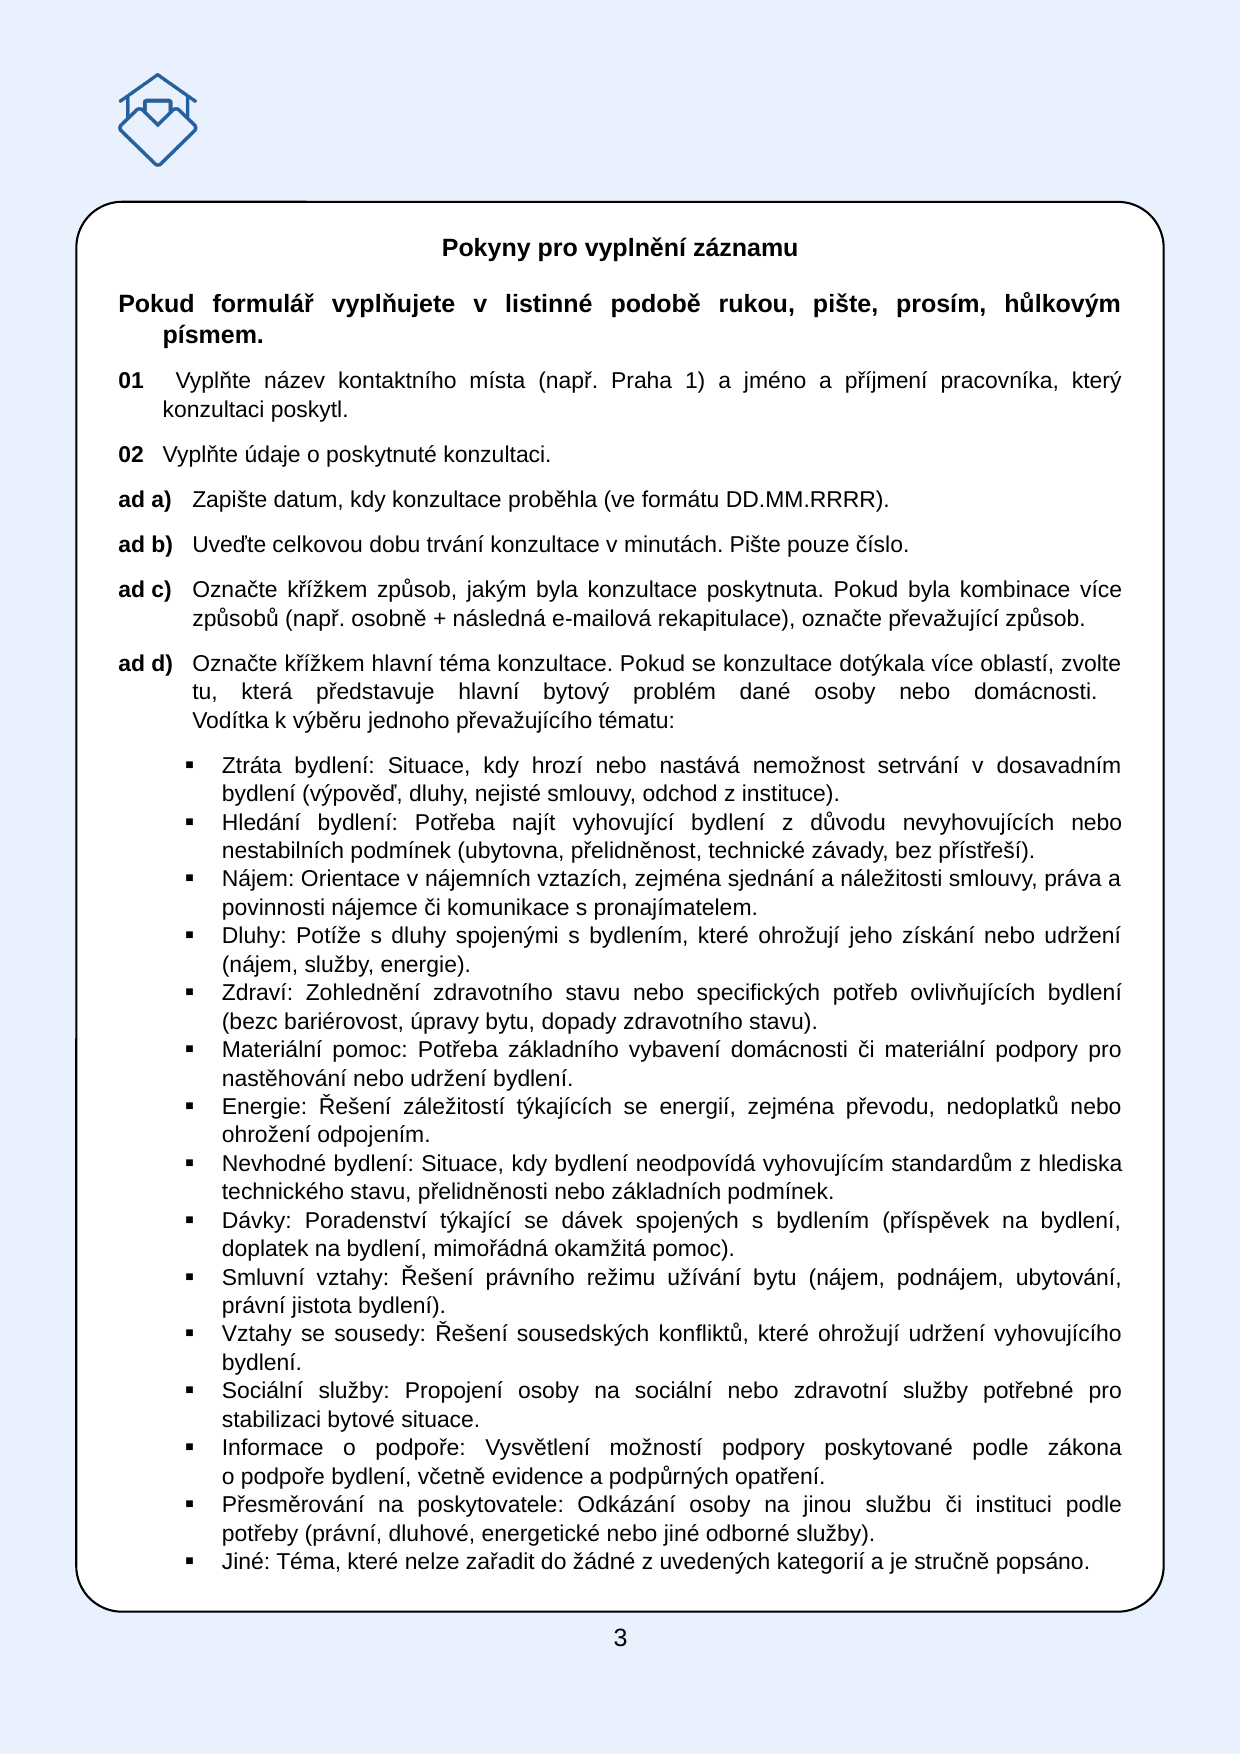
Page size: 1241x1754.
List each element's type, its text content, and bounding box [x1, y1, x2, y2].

list Sociální služby: Propojení osoby na sociální nebo zdravotní služby potřebné pro stabilizaci bytové situace. [184, 1377, 1122, 1432]
list Materiální pomoc: Potřeba základního vybavení domácnosti či materiální podpory pro nastěhování nebo udržení bydlení. [184, 1036, 1122, 1091]
list Energie: Řešení záležitostí týkajících se energií, zejména převodu, nedoplatků nebo ohrožení odpojením. [184, 1093, 1122, 1148]
list Nevhodné bydlení: Situace, kdy bydlení neodpovídá vyhovujícím standardům z hlediska technického stavu, přelidněnosti nebo základních podmínek. [184, 1150, 1122, 1204]
text 01 Vyplňte název kontaktního místa (např. Praha 1) a jméno a příjmení pracovníka, který konzultaci poskytl. [118, 367, 1122, 422]
list Dluhy: Potíže s dluhy spojenými s bydlením, které ohrožují jeho získání nebo udržení (nájem, služby, energie). [184, 922, 1122, 977]
text Pokyny pro vyplnění záznamu [118, 232, 1122, 261]
text ad b) Uveďte celkovou dobu trvání konzultace v minutách. Pište pouze číslo. [118, 531, 1122, 557]
picture [118, 73, 202, 167]
text 02 Vyplňte údaje o poskytnuté konzultaci. [118, 441, 1122, 467]
list Smluvní vztahy: Řešení právního režimu užívání bytu (nájem, podnájem, ubytování, právní jistota bydlení). [184, 1263, 1122, 1318]
list Ztráta bydlení: Situace, kdy hrozí nebo nastává nemožnost setrvání v dosavadním bydlení (výpověď, dluhy, nejisté smlouvy, odchod z instituce). [184, 752, 1122, 806]
list Zdraví: Zohlednění zdravotního stavu nebo specifických potřeb ovlivňujících bydlení (bezc bariérovost, úpravy bytu, dopady zdravotního stavu). [184, 979, 1122, 1034]
list Jiné: Téma, které nelze zařadit do žádné z uvedených kategorií a je stručně popsáno. [184, 1548, 1122, 1574]
text ad c) Označte křížkem způsob, jakým byla konzultace poskytnuta. Pokud byla kombinace více způsobů (např. osobně + následná e-mailová rekapitulace), označte převažující způsob. [118, 576, 1122, 631]
list Vztahy se sousedy: Řešení sousedských konfliktů, které ohrožují udržení vyhovujícího bydlení. [184, 1320, 1122, 1375]
list Hledání bydlení: Potřeba najít vyhovující bydlení z důvodu nevyhovujících nebo nestabilních podmínek (ubytovna, přelidněnost, technické závady, bez přístřeší). [184, 808, 1122, 863]
list Přesměrování na poskytovatele: Odkázání osoby na jinou službu či instituci podle potřeby (právní, dluhové, energetické nebo jiné odborné služby). [184, 1491, 1122, 1546]
list Dávky: Poradenství týkající se dávek spojených s bydlením (příspěvek na bydlení, doplatek na bydlení, mimořádná okamžitá pomoc). [184, 1207, 1122, 1261]
list Nájem: Orientace v nájemních vztazích, zejména sjednání a náležitosti smlouvy, práva a povinnosti nájemce či komunikace s pronajímatelem. [184, 865, 1122, 920]
text ad d) Označte křížkem hlavní téma konzultace. Pokud se konzultace dotýkala více oblastí, zvolte tu, která představuje hlavní bytový problém dané osoby nebo domácnosti. Vodítka k výběru jednoho převažujícího tématu: [118, 650, 1122, 733]
list Informace o podpoře: Vysvětlení možností podpory poskytované podle zákona o podpoře bydlení, včetně evidence a podpůrných opatření. [184, 1434, 1122, 1489]
text Pokud formulář vyplňujete v listinné podobě rukou, pište, prosím, hůlkovým písmem. [118, 288, 1122, 348]
text ad a) Zapište datum, kdy konzultace proběhla (ve formátu DD.MM.RRRR). [118, 486, 1122, 512]
